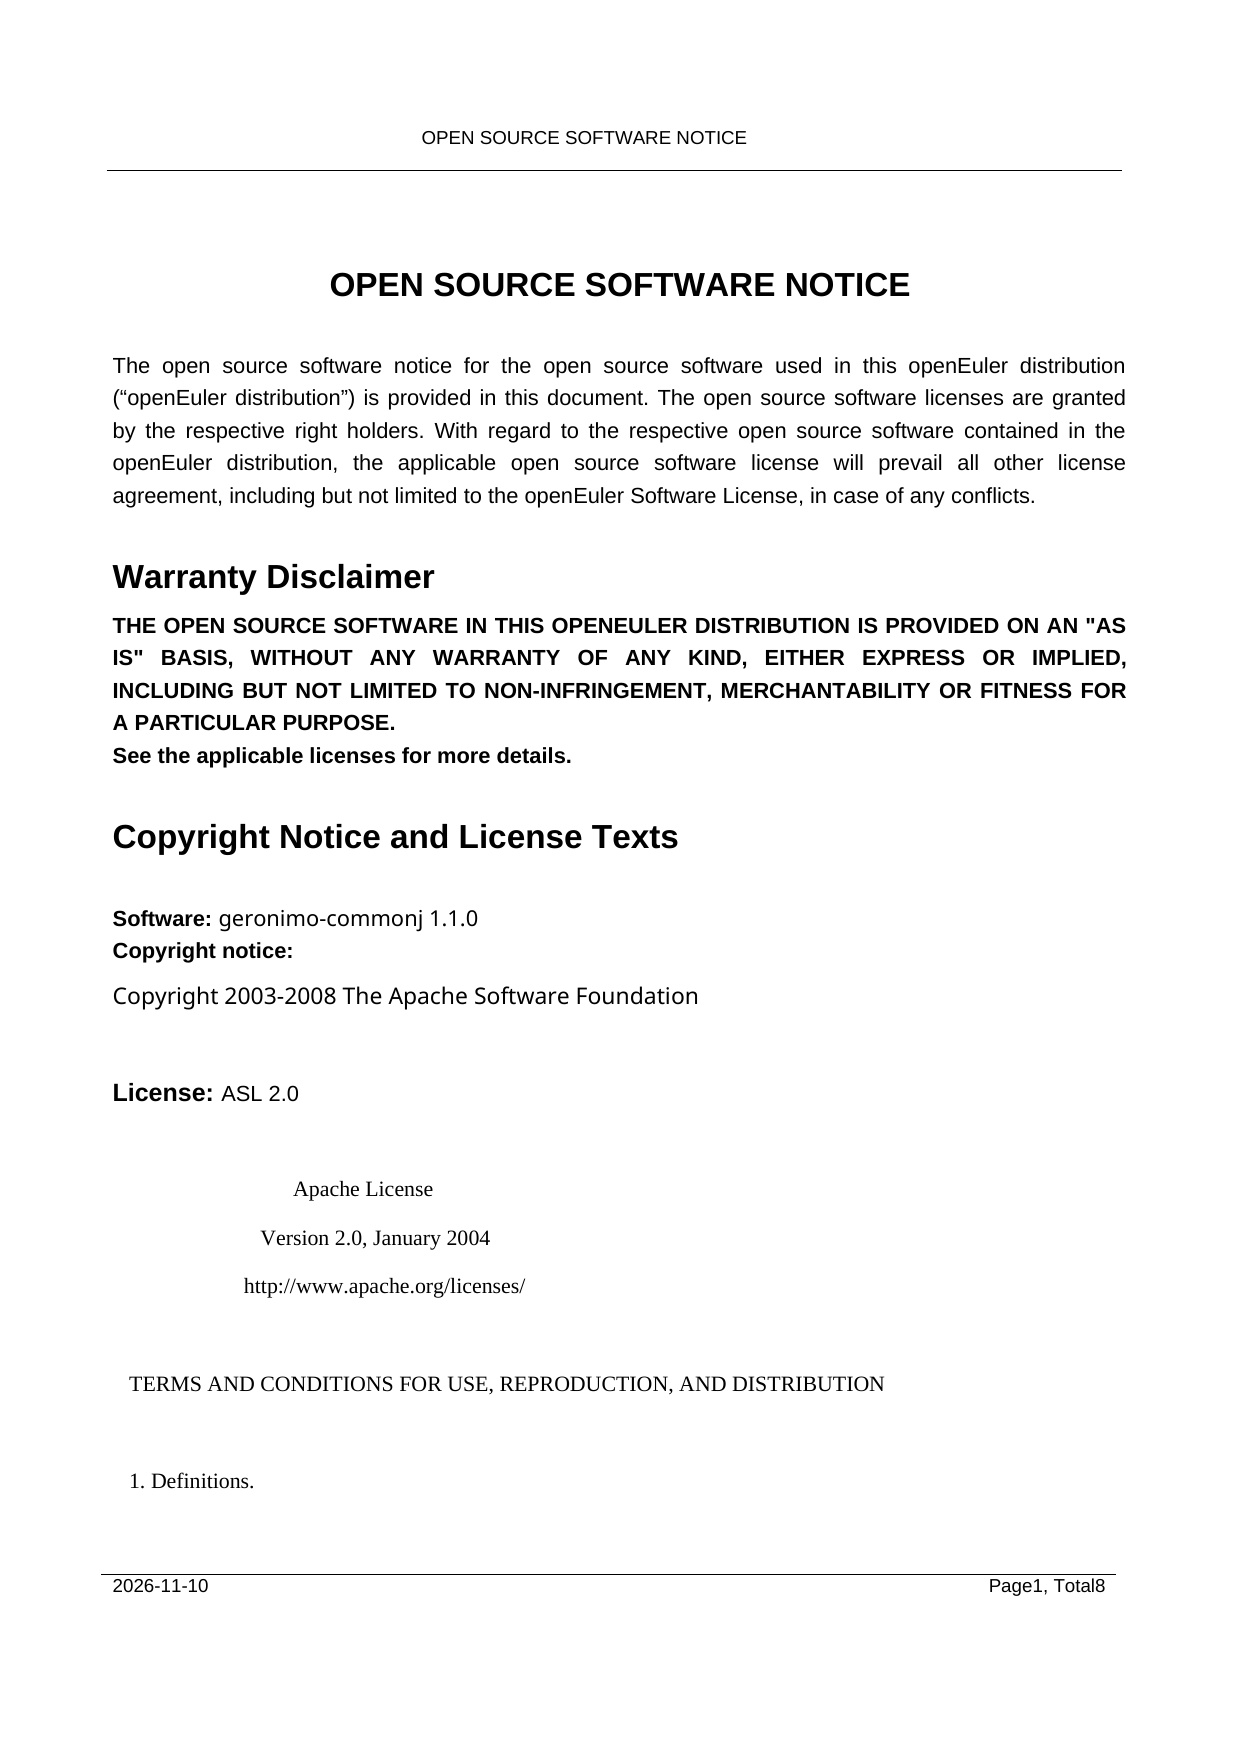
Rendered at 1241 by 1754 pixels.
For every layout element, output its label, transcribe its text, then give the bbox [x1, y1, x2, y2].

text Copyright notice: [112, 934, 1128, 966]
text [112, 1123, 1128, 1497]
text Warranty Disclaimer [112, 544, 1128, 609]
text Copyright 2003-2008 The Apache Software Foundation [112, 979, 1128, 1060]
text Copyright Notice and License Texts [112, 804, 1128, 869]
text OPEN SOURCE SOFTWARE NOTICE [112, 251, 1128, 316]
text Software: geronimo-commonj 1.1.0 [112, 901, 1128, 934]
text THE OPEN SOURCE SOFTWARE IN THIS OPENEULER DISTRIBUTION IS PROVIDED ON AN "AS IS" BASIS, WITHOUT ANY WARRANTY OF ANY KIND, EITHER EXPRESS OR IMPLIED, INCLUDING BUT NOT LIMITED TO NON-INFRINGEMENT, MERCHANTABILITY OR FITNESS FOR A PARTICULAR PURPOSE. See the applicable licenses for more details. [112, 609, 1128, 771]
text The open source software notice for the open source software used in this openEuler distribution (“openEuler distribution”) is provided in this document. The open source software licenses are granted by the respective right holders. With regard to the respective open source software contained in the openEuler distribution, the applicable open source software license will prevail all other license agreement, including but not limited to the openEuler Software License, in case of any conflicts. [112, 349, 1128, 511]
text License: ASL 2.0 [112, 1077, 1128, 1109]
